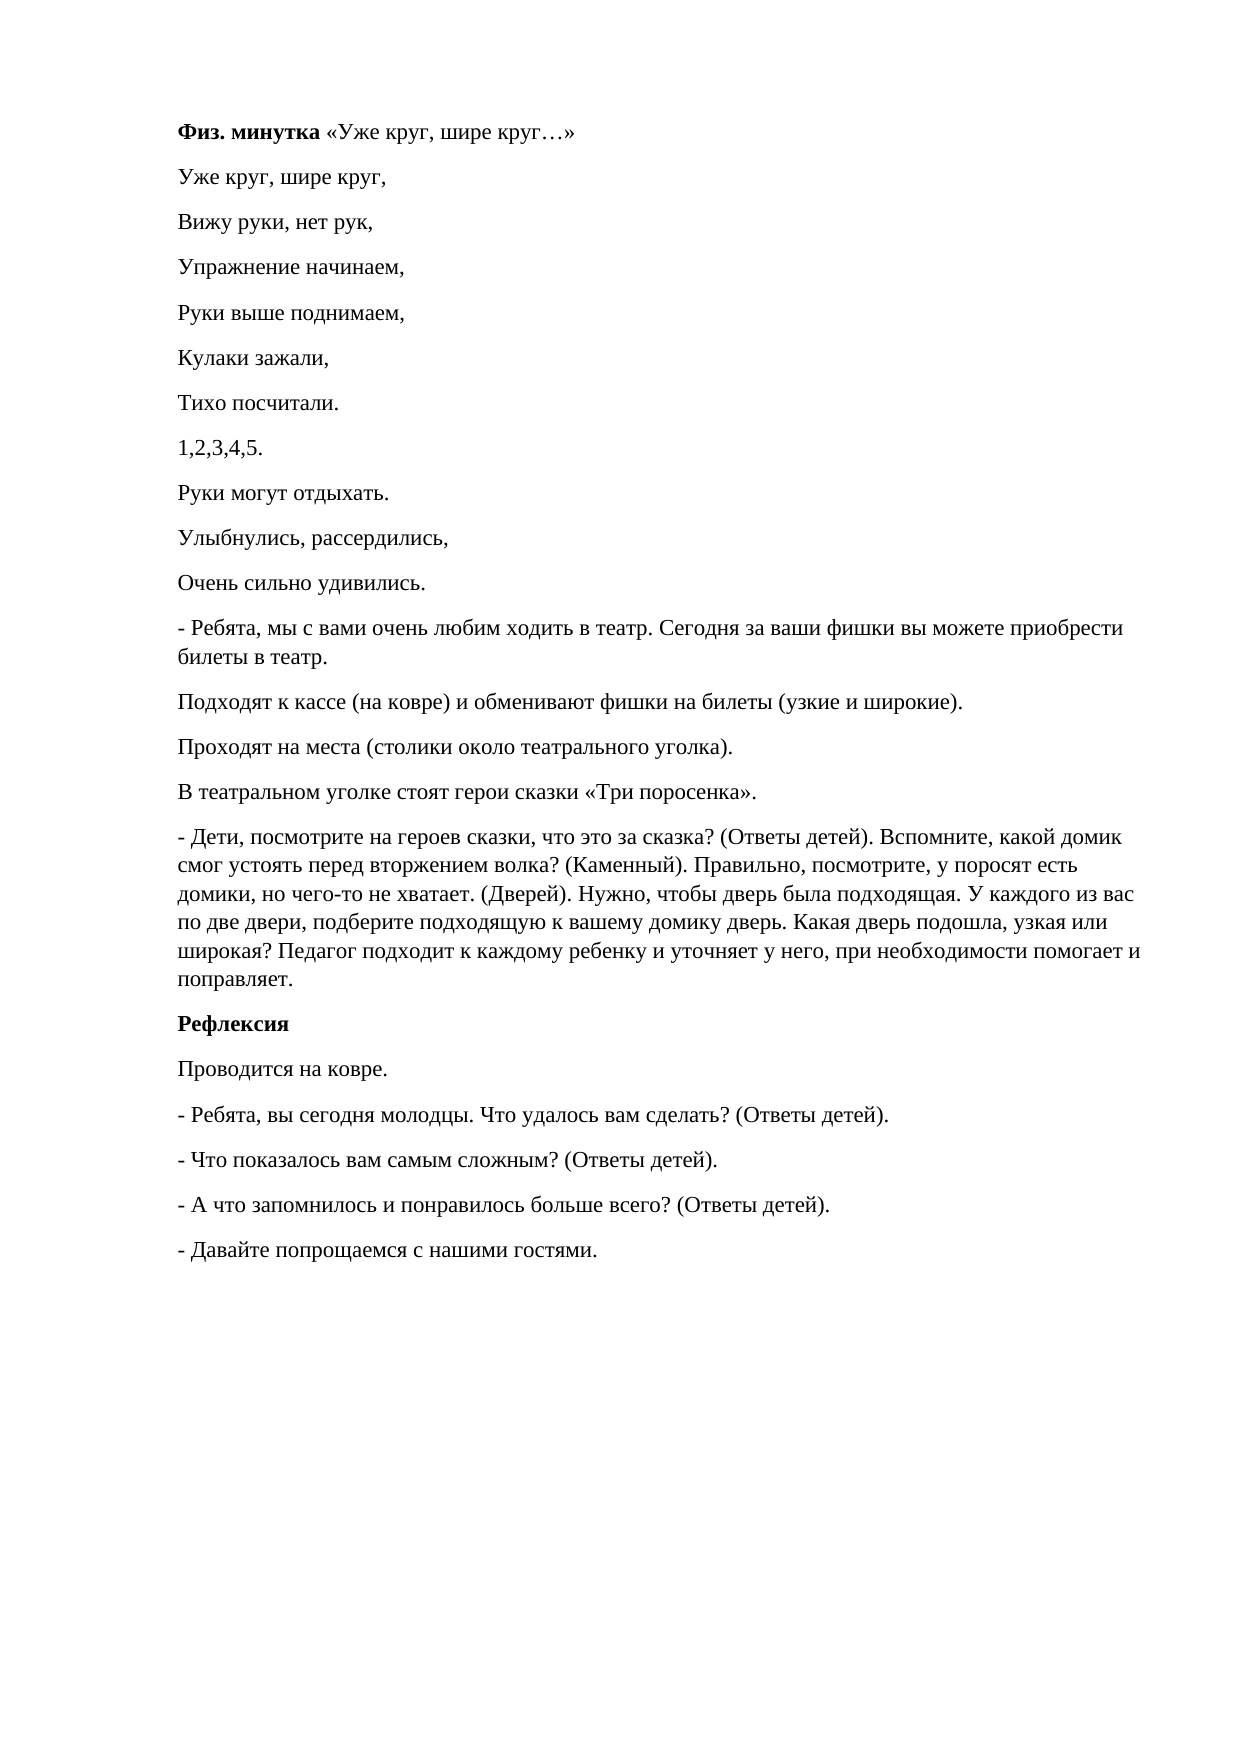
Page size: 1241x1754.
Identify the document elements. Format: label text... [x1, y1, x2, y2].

text Подходят к кассе (на ковре) и обменивают фишки на билеты (узкие и широкие). [177, 688, 1152, 714]
text Руки выше поднимаем, [177, 298, 1152, 325]
text Улыбнулись, рассердились, [177, 524, 1152, 550]
text - Давайте попрощаемся с нашими гостями. [177, 1236, 1152, 1262]
text В театральном уголке стоят герои сказки «Три поросенка». [177, 778, 1152, 804]
text - Дети, посмотрите на героев сказки, что это за сказка? (Ответы детей). Вспомните, какой домик смог устоять перед вторжением волка? (Каменный). Правильно, посмотрите, у поросят есть домики, но чего-то не хватает. (Дверей). Нужно, чтобы дверь была подходящая. У каждого из вас по две двери, подберите подходящую к вашему домику дверь. Какая дверь подошла, узкая или широкая? Педагог подходит к каждому ребенку и уточняет у него, при необходимости помогает и поправляет. [177, 823, 1152, 992]
text Проводится на ковре. [177, 1056, 1152, 1082]
text - Что показалось вам самым сложным? (Ответы детей). [177, 1146, 1152, 1172]
text Тихо посчитали. [177, 389, 1152, 415]
text Кулаки зажали, [177, 344, 1152, 370]
text Вижу руки, нет рук, [177, 208, 1152, 235]
text Очень сильно удивились. [177, 569, 1152, 596]
text Рефлексия [177, 1010, 1152, 1037]
text Проходят на места (столики около театрального уголка). [177, 733, 1152, 759]
text 1,2,3,4,5. [177, 434, 1152, 460]
text - Ребята, вы сегодня молодцы. Что удалось вам сделать? (Ответы детей). [177, 1101, 1152, 1127]
text Руки могут отдыхать. [177, 479, 1152, 505]
text Физ. минутка «Уже круг, шире круг…» [177, 118, 1152, 144]
text - Ребята, мы с вами очень любим ходить в театр. Сегодня за ваши фишки вы можете приобрести билеты в театр. [177, 614, 1152, 669]
text Упражнение начинаем, [177, 253, 1152, 280]
text - А что запомнилось и понравилось больше всего? (Ответы детей). [177, 1191, 1152, 1217]
text Уже круг, шире круг, [177, 163, 1152, 189]
